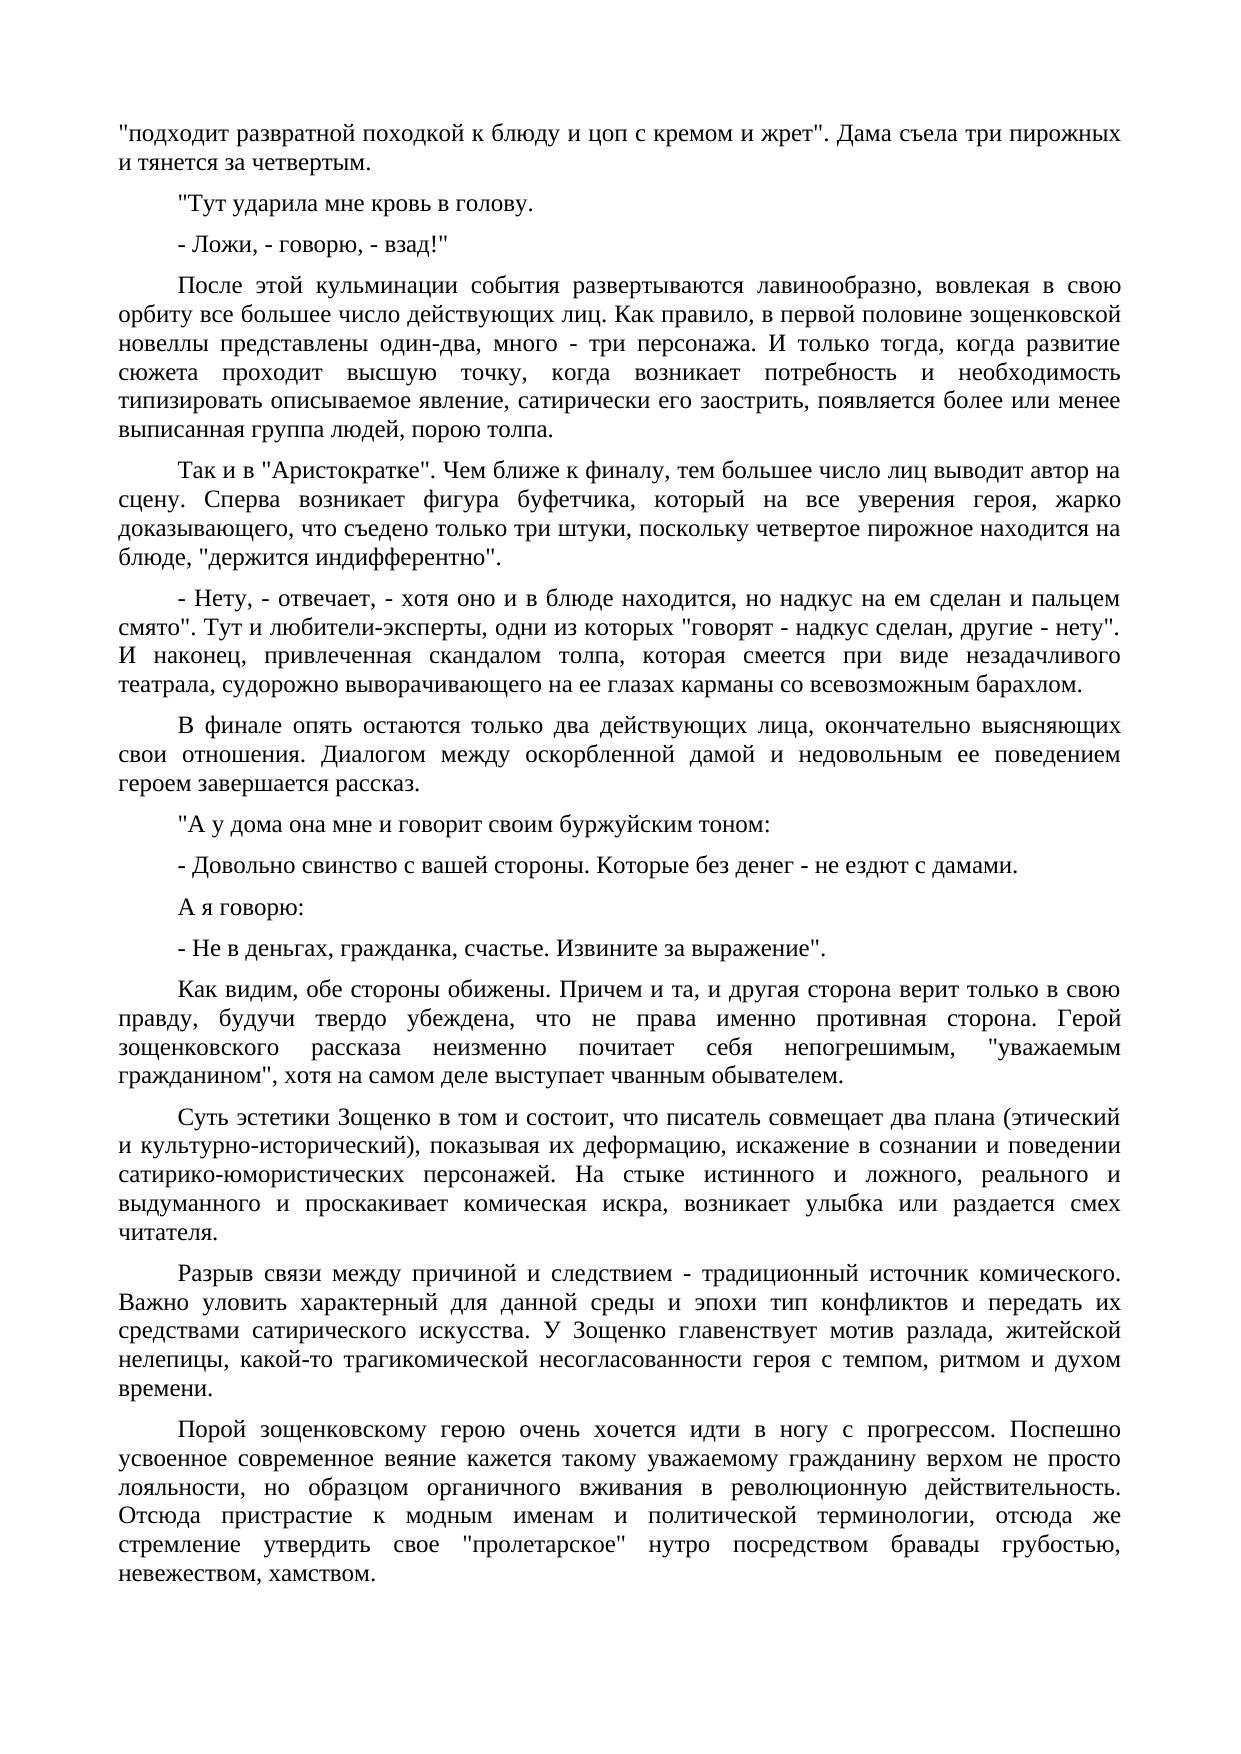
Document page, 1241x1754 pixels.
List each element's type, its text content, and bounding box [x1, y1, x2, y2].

text - Ложи, - говорю, - взад!" [118, 229, 1122, 258]
text Порой зощенковскому герою очень хочется идти в ногу с прогрессом. Поспешно усвоенное современное веяние кажется такому уважаемому гражданину верхом не просто лояльности, но образцом органичного вживания в революционную действительность. Отсюда пристрастие к модным именам и политической терминологии, отсюда же стремление утвердить свое "пролетарское" нутро посредством бравады грубостью, невежеством, хамством. [118, 1414, 1122, 1587]
text - Довольно свинство с вашей стороны. Которые без денег - не ездют с дамами. [118, 851, 1122, 879]
text Как видим, обе стороны обижены. Причем и та, и другая сторона верит только в свою правду, будучи твердо убеждена, что не права именно противная сторона. Герой зощенковского рассказа неизменно почитает себя непогрешимым, "уважаемым гражданином", хотя на самом деле выступает чванным обывателем. [118, 974, 1122, 1089]
text "А у дома она мне и говорит своим буржуйским тоном: [118, 809, 1122, 838]
text После этой кульминации события развертываются лавинообразно, вовлекая в свою орбиту все большее число действующих лиц. Как правило, в первой половине зощенковской новеллы представлены один-два, много - три персонажа. И только тогда, когда развитие сюжета проходит высшую точку, когда возникает потребность и необходимость типизировать описываемое явление, сатирически его заострить, появляется более или менее выписанная группа людей, порою толпа. [118, 271, 1122, 443]
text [118, 118, 1122, 176]
text - Не в деньгах, гражданка, счастье. Извините за выражение". [118, 933, 1122, 962]
text Суть эстетики Зощенко в том и состоит, что писатель совмещает два плана (этический и культурно-исторический), показывая их деформацию, искажение в сознании и поведении сатирико-юмористических персонажей. На стыке истинного и ложного, реального и выдуманного и проскакивает комическая искра, возникает улыбка или раздается смех читателя. [118, 1102, 1122, 1246]
text Разрыв связи между причиной и следствием - традиционный источник комического. Важно уловить характерный для данной среды и эпохи тип конфликтов и передать их средствами сатирического искусства. У Зощенко главенствует мотив разлада, житейской нелепицы, какой-то трагикомической несогласованности героя с темпом, ритмом и духом времени. [118, 1258, 1122, 1402]
text "Тут ударила мне кровь в голову. [118, 188, 1122, 217]
text А я говорю: [118, 892, 1122, 921]
text Так и в "Аристократке". Чем ближе к финалу, тем большее число лиц выводит автор на сцену. Сперва возникает фигура буфетчика, который на все уверения героя, жарко доказывающего, что съедено только три штуки, поскольку четвертое пирожное находится на блюде, "держится индифферентно". [118, 456, 1122, 571]
text - Нету, - отвечает, - хотя оно и в блюде находится, но надкус на ем сделан и пальцем смято". Тут и любители-эксперты, одни из которых "говорят - надкус сделан, другие - нету". И наконец, привлеченная скандалом толпа, которая смеется при виде незадачливого театрала, судорожно выворачивающего на ее глазах карманы со всевозможным барахлом. [118, 583, 1122, 698]
text В финале опять остаются только два действующих лица, окончательно выясняющих свои отношения. Диалогом между оскорбленной дамой и недовольным ее поведением героем завершается рассказ. [118, 711, 1122, 797]
